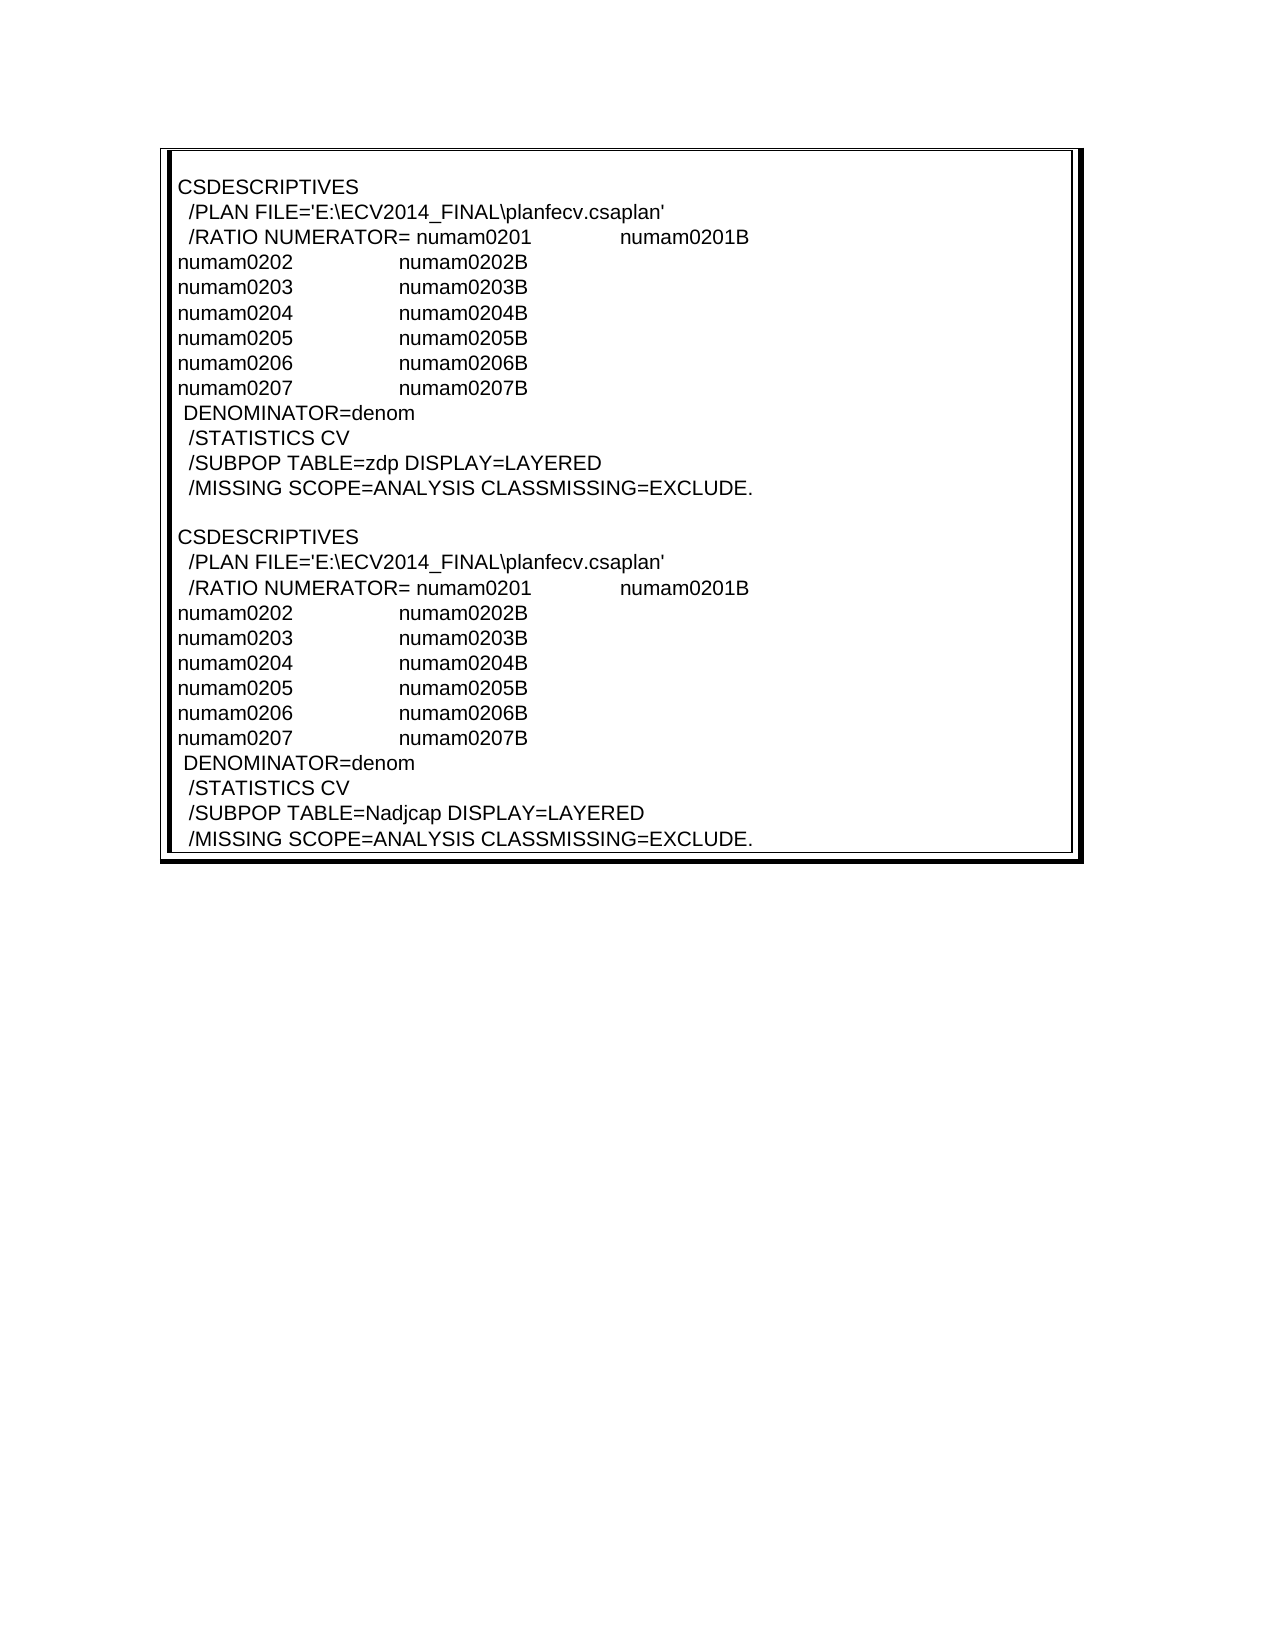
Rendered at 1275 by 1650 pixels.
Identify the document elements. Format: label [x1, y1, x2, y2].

table_cell [166, 149, 1077, 851]
